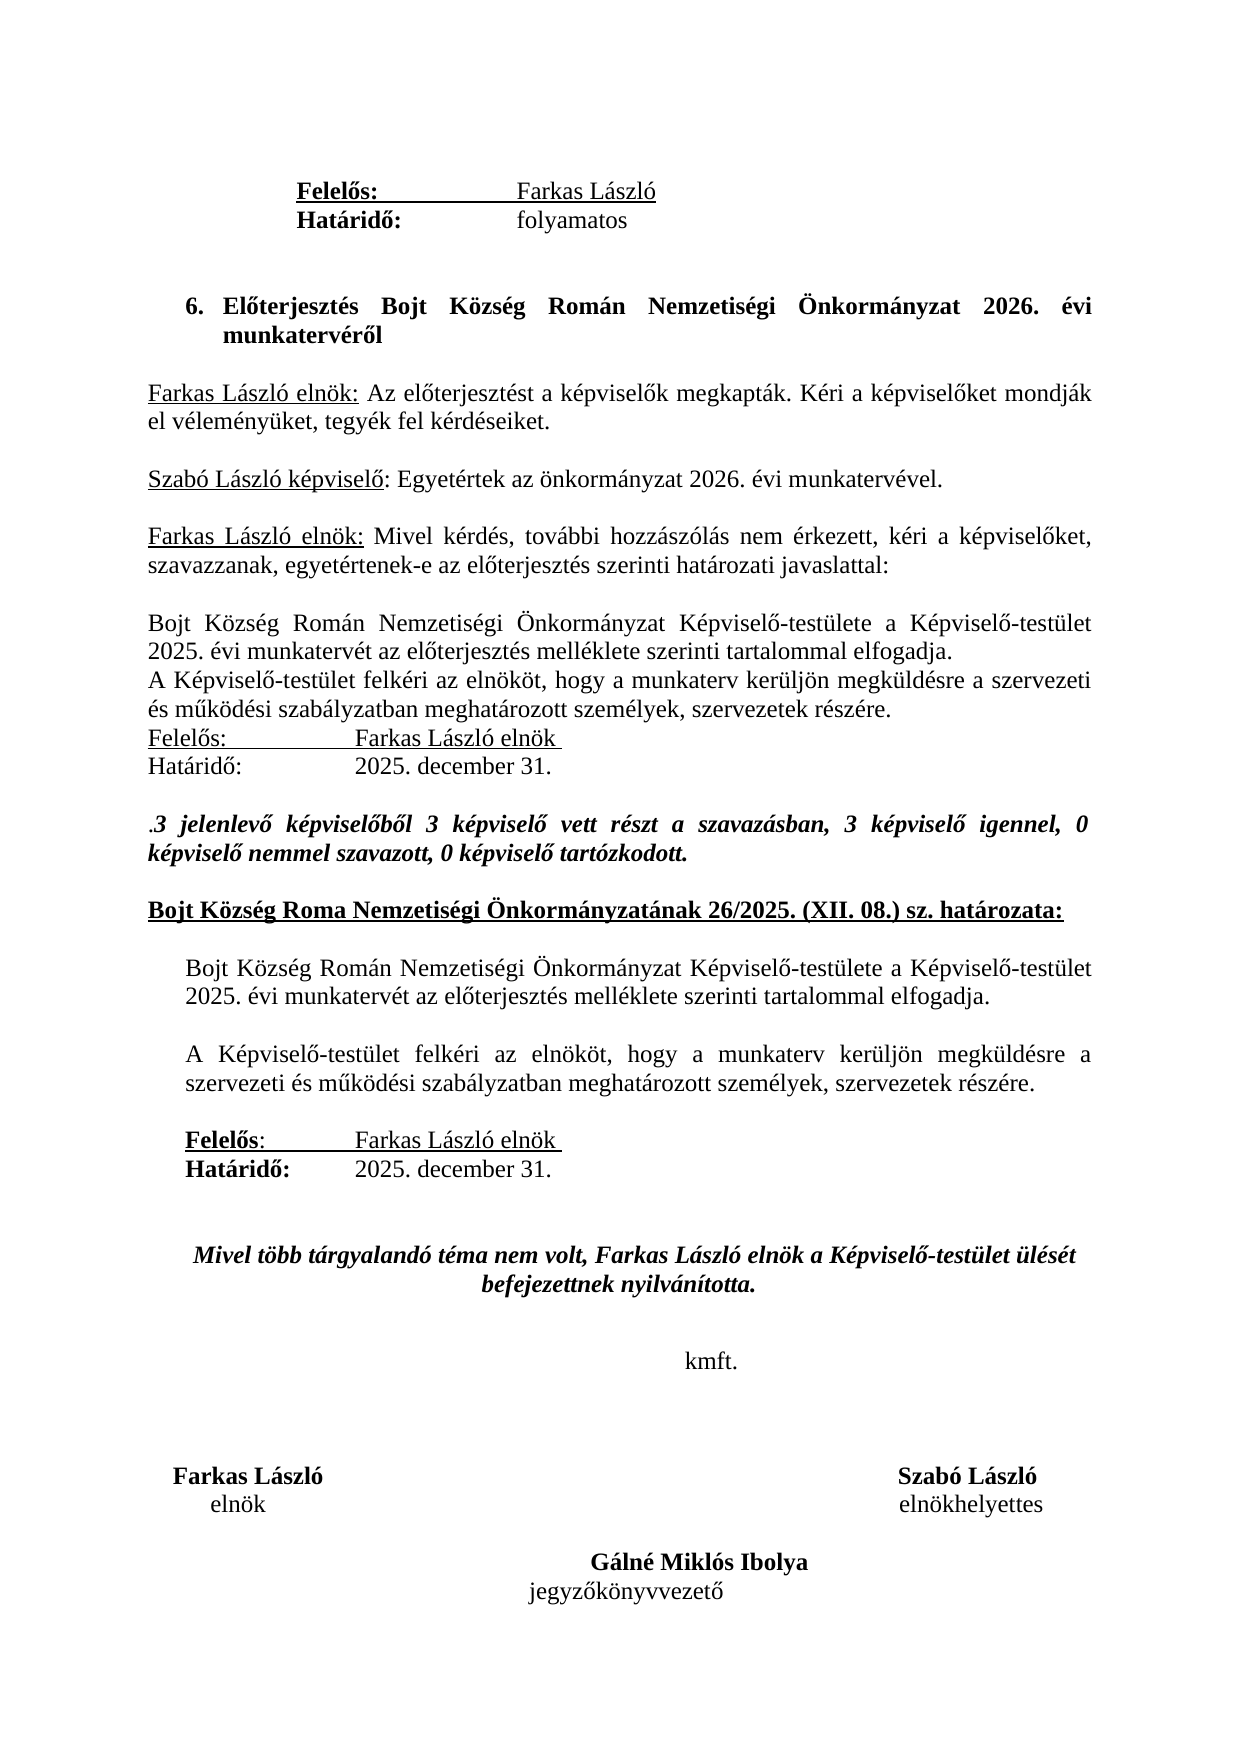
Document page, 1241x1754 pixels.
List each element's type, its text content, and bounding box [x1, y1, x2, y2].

text Gálné Miklós Ibolya [223, 1547, 1092, 1576]
text jegyzőkönyvvezető [148, 1576, 1092, 1604]
text A Képviselő-testület felkéri az elnököt, hogy a munkaterv kerüljön megküldésre a szervezeti és működési szabályzatban meghatározott személyek, szervezetek részére. [185, 1039, 1092, 1096]
text Felelős: Farkas László [223, 176, 1092, 205]
text kmft. [223, 1346, 1092, 1374]
text Farkas László elnök: Mivel kérdés, további hozzászólás nem érkezett, kéri a képviselőket, szavazzanak, egyetértenek-e az előterjesztés szerinti határozati javaslattal: [148, 521, 1092, 579]
text Határidő: 2025. december 31. [185, 1154, 1092, 1183]
text Felelős: Farkas László elnök [185, 1125, 1092, 1154]
text Szabó László képviselő: Egyetértek az önkormányzat 2026. évi munkatervével. [148, 464, 1092, 493]
text Bojt Község Román Nemzetiségi Önkormányzat Képviselő-testülete a Képviselő-testület 2025. évi munkatervét az előterjesztés melléklete szerinti tartalommal elfogadja. [148, 608, 1092, 665]
text elnök elnökhelyettes [148, 1489, 1092, 1518]
text Határidő: folyamatos [223, 205, 1092, 234]
list Előterjesztés Bojt Község Román Nemzetiségi Önkormányzat 2026. évi munkatervéről [185, 291, 1092, 349]
text Mivel több tárgyalandó téma nem volt, Farkas László elnök a Képviselő-testület ülését befejezettnek nyilvánította. [148, 1240, 1092, 1298]
text Felelős: Farkas László elnök [148, 723, 1092, 751]
text Bojt Község Román Nemzetiségi Önkormányzat Képviselő-testülete a Képviselő-testület 2025. évi munkatervét az előterjesztés melléklete szerinti tartalommal elfogadja. [185, 953, 1092, 1010]
text .3 jelenlevő képviselőből 3 képviselő vett részt a szavazásban, 3 képviselő igennel, 0 képviselő nemmel szavazott, 0 képviselő tartózkodott. [148, 809, 1092, 866]
text Farkas László Szabó László [148, 1461, 1092, 1489]
text Farkas László elnök: Az előterjesztést a képviselők megkapták. Kéri a képviselőket mondják el véleményüket, tegyék fel kérdéseiket. [148, 378, 1092, 435]
text Határidő: 2025. december 31. [148, 751, 1092, 780]
text A Képviselő-testület felkéri az elnököt, hogy a munkaterv kerüljön megküldésre a szervezeti és működési szabályzatban meghatározott személyek, szervezetek részére. [148, 665, 1092, 723]
text Bojt Község Roma Nemzetiségi Önkormányzatának 26/2025. (XII. 08.) sz. határozata: [148, 895, 1092, 924]
